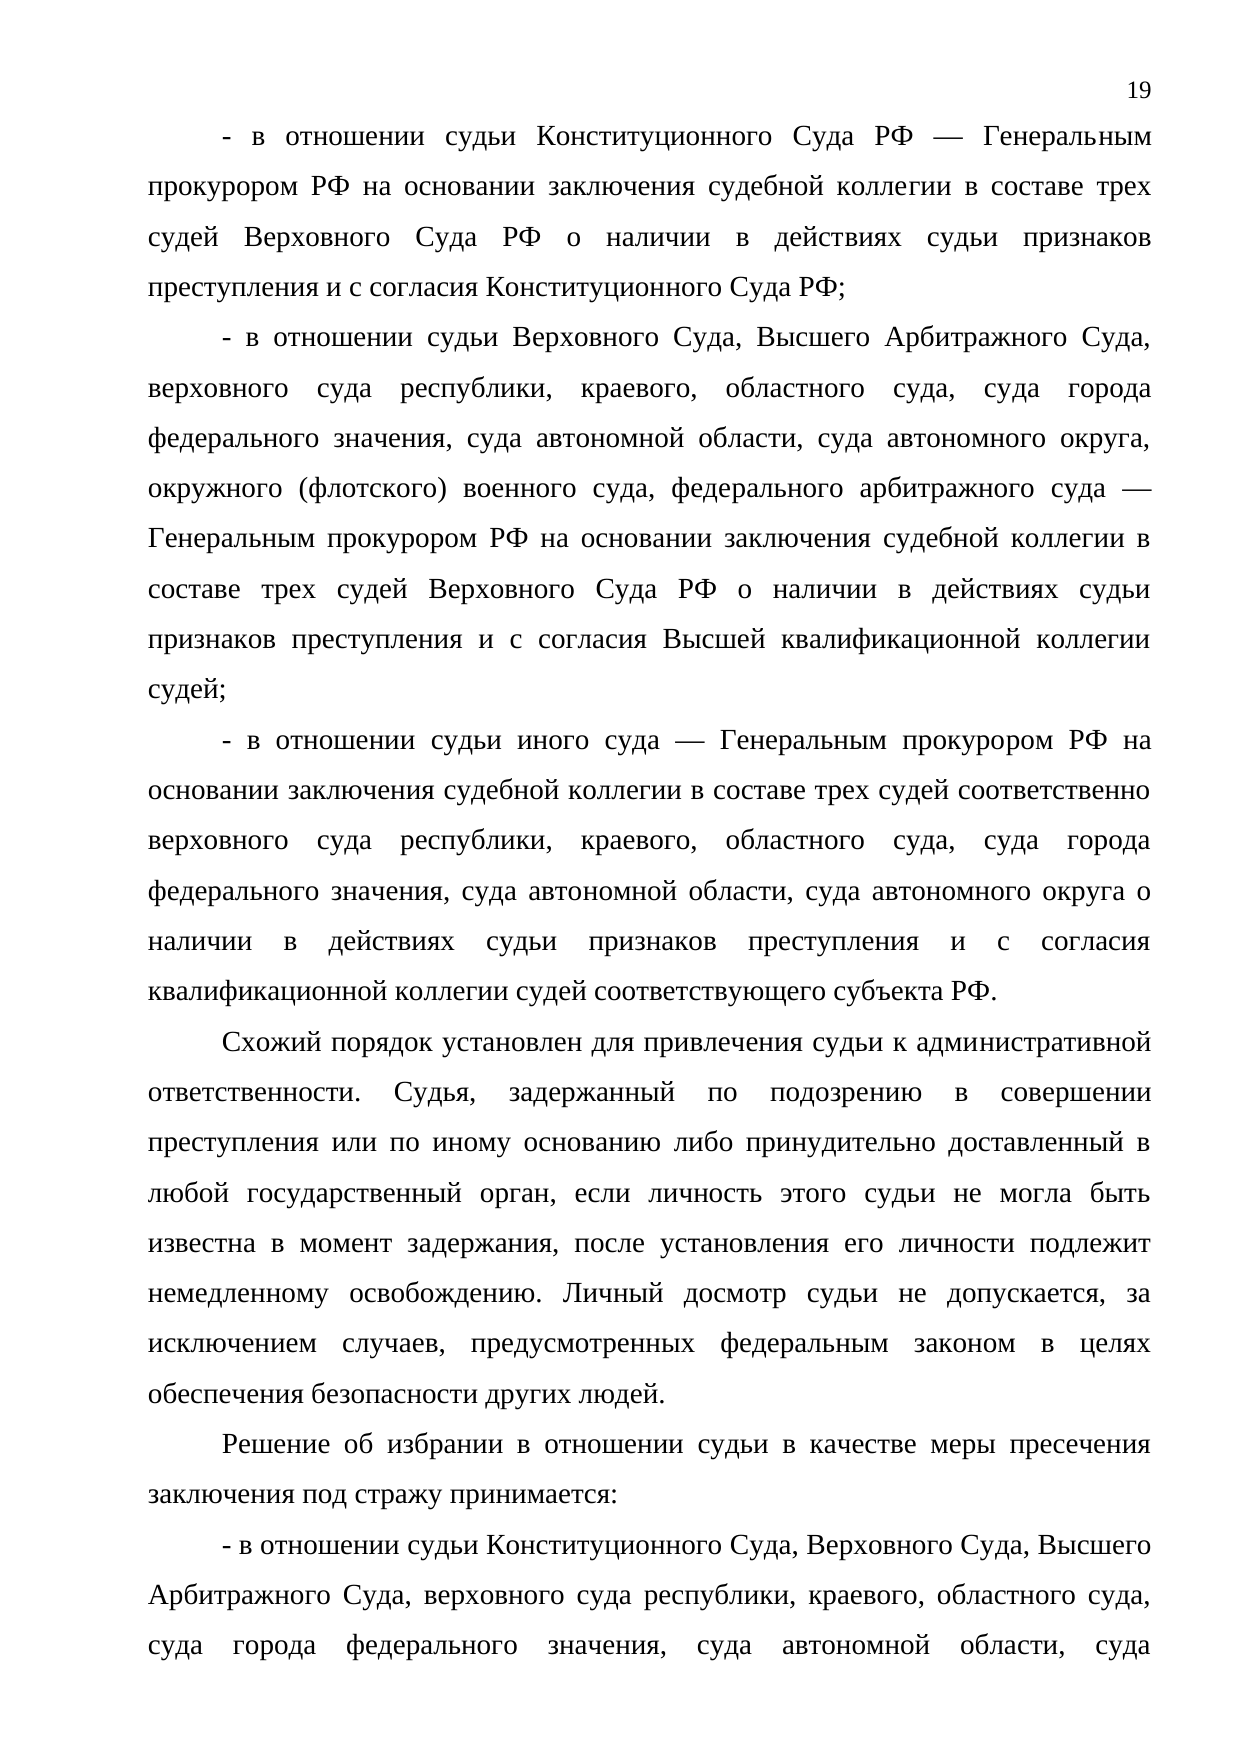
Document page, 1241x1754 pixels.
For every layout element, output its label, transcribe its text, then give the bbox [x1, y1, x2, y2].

text Решение об избрании в отношении судьи в качестве меры пресечения заключения под стражу принимается: [148, 1426, 1152, 1510]
text - в отношении судьи иного суда — Генеральным прокурором РФ на основании заключения судебной коллегии в составе трех судей соответственно верховного суда республики, краевого, областного суда, суда города федерального значения, суда автономной области, суда автономного округа о наличии в действиях судьи признаков преступления и с согласия квалификационной коллегии судей соответствующего субъекта РФ. [148, 722, 1152, 1007]
text Схожий порядок установлен для привлечения судьи к административной ответственности. Судья, задержанный по подозрению в совершении преступления или по иному основанию либо принудительно доставленный в любой государственный орган, если личность этого судьи не могла быть известна в момент задержания, после установления его личности подлежит немедленному освобождению. Личный досмотр судьи не допускается, за исключением случаев, предусмотренных федеральным законом в целях обеспечения безопасности других людей. [148, 1024, 1152, 1409]
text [148, 1527, 1152, 1661]
text - в отношении судьи Верховного Суда, Высшего Арбитражного Суда, верховного суда республики, краевого, областного суда, суда города федерального значения, суда автономной области, суда автономного округа, окружного (флотского) военного суда, федерального арбитражного суда — Генеральным прокурором РФ на основании заключения судебной коллегии в составе трех судей Верховного Суда РФ о наличии в действиях судьи признаков преступления и с согласия Высшей квалификационной коллегии судей; [148, 319, 1152, 705]
text - в отношении судьи Конституционного Суда РФ — Генеральным прокурором РФ на основании заключения судебной коллегии в составе трех судей Верховного Суда РФ о наличии в действиях судьи признаков преступления и с согласия Конституционного Суда РФ; [148, 118, 1152, 303]
